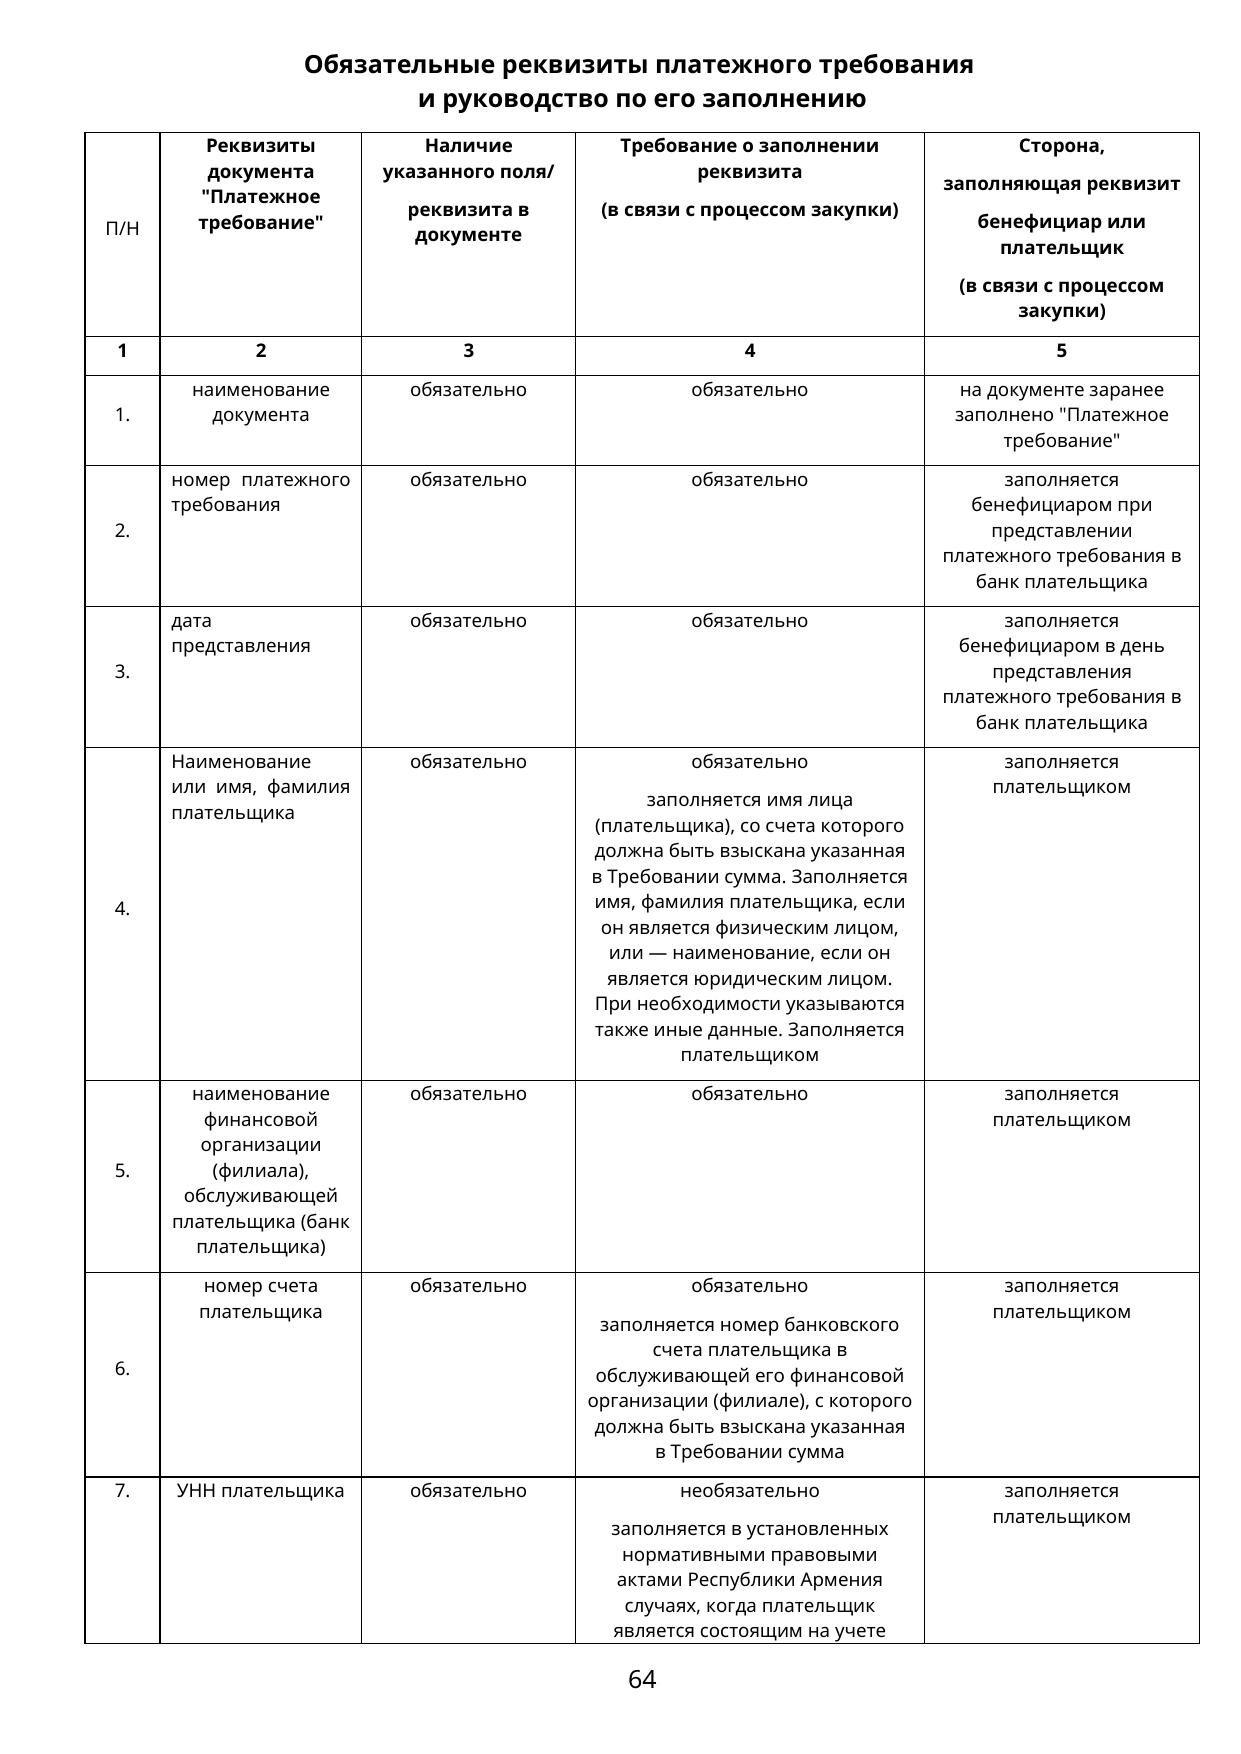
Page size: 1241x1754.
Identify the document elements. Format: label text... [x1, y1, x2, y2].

table_header П/Н [86, 133, 159, 336]
table_cell номер платежного требования [161, 466, 361, 606]
table_cell обязательно [576, 466, 924, 606]
table_cell обязательно [576, 376, 924, 465]
table_header Сторона, заполняющая реквизит бенефициар или плательщик (в связи с процессом закупки) [925, 133, 1199, 336]
table_cell дата представления [161, 607, 361, 747]
table_cell номер счета плательщика [161, 1273, 361, 1476]
table_cell 2 [161, 337, 361, 375]
table_cell на документе заранее заполнено "Платежное требование" [925, 376, 1199, 465]
table_cell заполняется плательщиком [925, 1478, 1199, 1643]
table_cell заполняется бенефициаром в день представления платежного требования в банк плательщика [925, 607, 1199, 747]
table_cell обязательно [362, 1478, 575, 1643]
table_cell наименование финансовой организации (филиала), обслуживающей плательщика (банк плательщика) [161, 1081, 361, 1272]
table_cell обязательно [362, 466, 575, 606]
table_cell обязательно [362, 607, 575, 747]
table_cell 3. [86, 607, 159, 747]
table_cell обязательно [362, 1081, 575, 1272]
table_cell обязательно [362, 376, 575, 465]
table_cell 7. [86, 1478, 159, 1643]
table_cell обязательно [362, 748, 575, 1079]
table_cell 1 [86, 337, 159, 375]
table_cell 2. [86, 466, 159, 606]
table_cell заполняется плательщиком [925, 748, 1199, 1079]
table_cell 4. [86, 748, 159, 1079]
table_cell 4 [576, 337, 924, 375]
table_cell УНН плательщика [161, 1478, 361, 1643]
table_cell обязательно [576, 1081, 924, 1272]
table_cell Наименование или имя, фамилия плательщика [161, 748, 361, 1079]
table_cell обязательно [362, 1273, 575, 1476]
table_cell заполняется плательщиком [925, 1273, 1199, 1476]
table_cell заполняется плательщиком [925, 1081, 1199, 1272]
table_cell наименование документа [161, 376, 361, 465]
table_header Наличие указанного поля/ реквизита в документе [362, 133, 575, 336]
text Обязательные реквизиты платежного требования и руководство по его заполнению [181, 47, 1103, 115]
table_header Реквизиты документа "Платежное требование" [161, 133, 361, 336]
table_cell 1. [86, 376, 159, 465]
table_cell обязательно [576, 607, 924, 747]
table_cell 6. [86, 1273, 159, 1476]
table_cell 5. [86, 1081, 159, 1272]
table_header Требование о заполнении реквизита (в связи с процессом закупки) [576, 133, 924, 336]
table_cell обязательно заполняется номер банковского счета плательщика в обслуживающей его финансовой организации (филиале), с которого должна быть взыскана указанная в Требовании сумма [576, 1273, 924, 1476]
table_cell заполняется бенефициаром при представлении платежного требования в банк плательщика [925, 466, 1199, 606]
table_cell 5 [925, 337, 1199, 375]
table_cell обязательно заполняется имя лица (плательщика), со счета которого должна быть взыскана указанная в Требовании сумма. Заполняется имя, фамилия плательщика, если он является физическим лицом, или — наименование, если он является юридическим лицом. При необходимости указываются также иные данные. Заполняется плательщиком [576, 748, 924, 1079]
table_cell 3 [362, 337, 575, 375]
